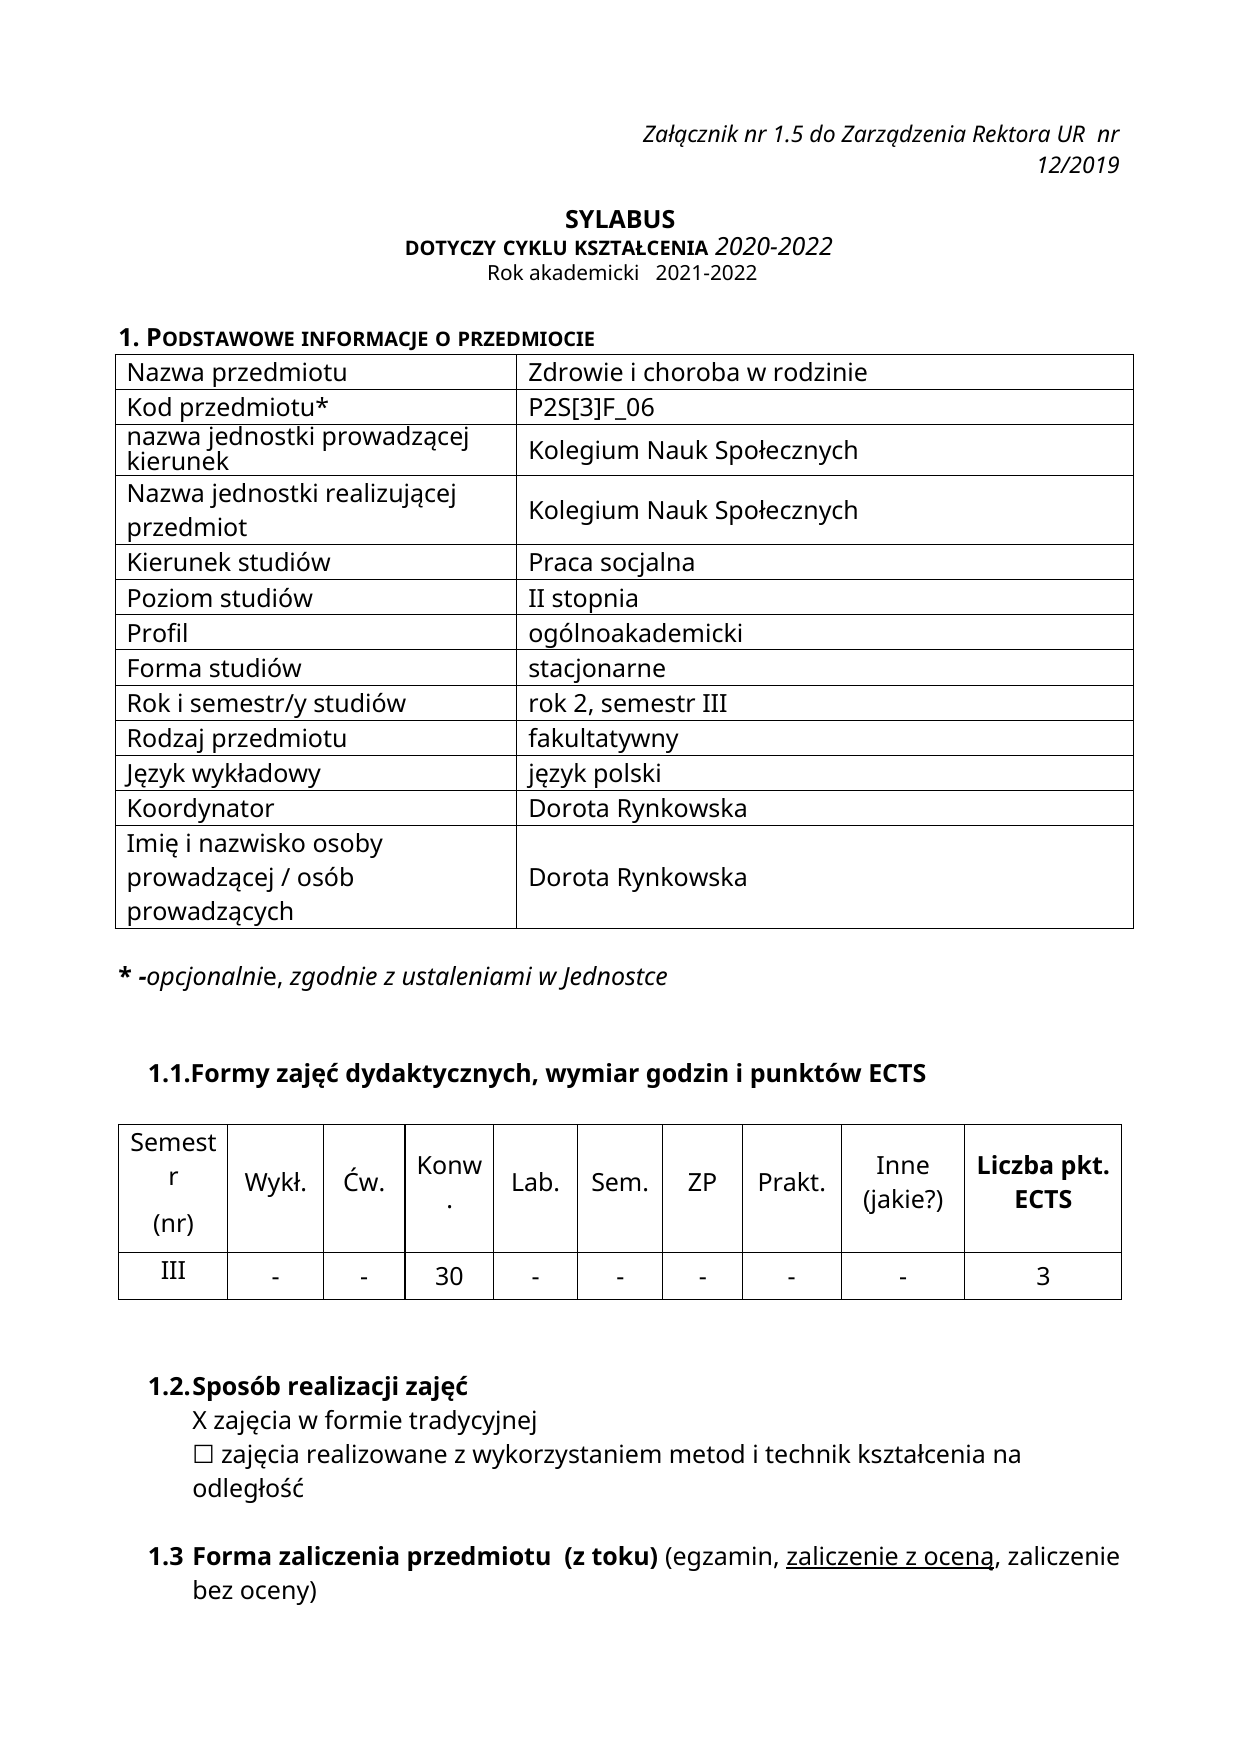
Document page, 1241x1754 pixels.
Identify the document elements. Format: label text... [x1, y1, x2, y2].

table_header ZP [663, 1125, 742, 1252]
text 1.2. Sposób realizacji zajęć [148, 1368, 1122, 1402]
table_cell Forma studiów [116, 650, 516, 684]
text 1. Podstawowe informacje o przedmiocie [118, 319, 1122, 354]
table_header Inne (jakie?) [842, 1125, 964, 1252]
text X zajęcia w formie tradycyjnej [192, 1402, 1122, 1436]
table_cell - [663, 1253, 742, 1299]
table_cell Poziom studiów [116, 580, 516, 614]
text dotyczy cyklu kształcenia 2020-2022 [118, 236, 1122, 261]
table_cell stacjonarne [517, 650, 1133, 684]
table_cell - [494, 1253, 577, 1299]
table_header Liczba pkt. ECTS [965, 1125, 1121, 1252]
text Rok akademicki 2021-2022 [118, 261, 1122, 286]
table_cell Nazwa jednostki realizującej przedmiot [116, 476, 516, 544]
table_header Wykł. [228, 1125, 323, 1252]
table_header Nazwa przedmiotu [116, 355, 516, 389]
table_cell Kolegium Nauk Społecznych [517, 425, 1133, 475]
table_header Konw. [406, 1125, 493, 1252]
text 1.1.Formy zajęć dydaktycznych, wymiar godzin i punktów ECTS [148, 1056, 1122, 1090]
table_header Ćw. [324, 1125, 404, 1252]
table_cell - [842, 1253, 964, 1299]
table_cell Kolegium Nauk Społecznych [517, 476, 1133, 544]
table_cell - [743, 1253, 841, 1299]
table_cell Dorota Rynkowska [517, 826, 1133, 928]
table_cell Dorota Rynkowska [517, 791, 1133, 825]
table_cell Język wykładowy [116, 756, 516, 790]
table_cell III [119, 1253, 227, 1299]
text SYLABUS [118, 201, 1122, 236]
table_header Zdrowie i choroba w rodzinie [517, 355, 1133, 389]
table_cell Kod przedmiotu* [116, 390, 516, 424]
table_cell Koordynator [116, 791, 516, 825]
table_header Lab. [494, 1125, 577, 1252]
text 1.3 Forma zaliczenia przedmiotu (z toku) (egzamin, zaliczenie z oceną, zaliczenie bez oceny) [148, 1539, 1122, 1607]
table_cell nazwa jednostki prowadzącej kierunek [116, 425, 516, 475]
table_cell P2S[3]F_06 [517, 390, 1133, 424]
table_header Semestr (nr) [119, 1125, 227, 1252]
text ☐ zajęcia realizowane z wykorzystaniem metod i technik kształcenia na odległość [192, 1436, 1122, 1504]
table_cell 30 [406, 1253, 493, 1299]
table_cell Imię i nazwisko osoby prowadzącej / osób prowadzących [116, 826, 516, 928]
table_cell Kierunek studiów [116, 545, 516, 579]
table_cell Profil [116, 615, 516, 649]
table_cell Rodzaj przedmiotu [116, 721, 516, 755]
table_cell język polski [517, 756, 1133, 790]
text * -opcjonalnie, zgodnie z ustaleniami w Jednostce [118, 958, 1122, 992]
table_cell rok 2, semestr III [517, 686, 1133, 719]
table_header Sem. [578, 1125, 662, 1252]
table_cell II stopnia [517, 580, 1133, 614]
table_cell Rok i semestr/y studiów [116, 686, 516, 719]
table_cell - [228, 1253, 323, 1299]
text Załącznik nr 1.5 do Zarządzenia Rektora UR nr 12/2019 [118, 118, 1122, 181]
table_cell - [578, 1253, 662, 1299]
table_cell ogólnoakademicki [517, 615, 1133, 649]
table_cell Praca socjalna [517, 545, 1133, 579]
table_cell - [324, 1253, 404, 1299]
table_header Prakt. [743, 1125, 841, 1252]
table_cell fakultatywny [517, 721, 1133, 755]
table_cell 3 [965, 1253, 1121, 1299]
